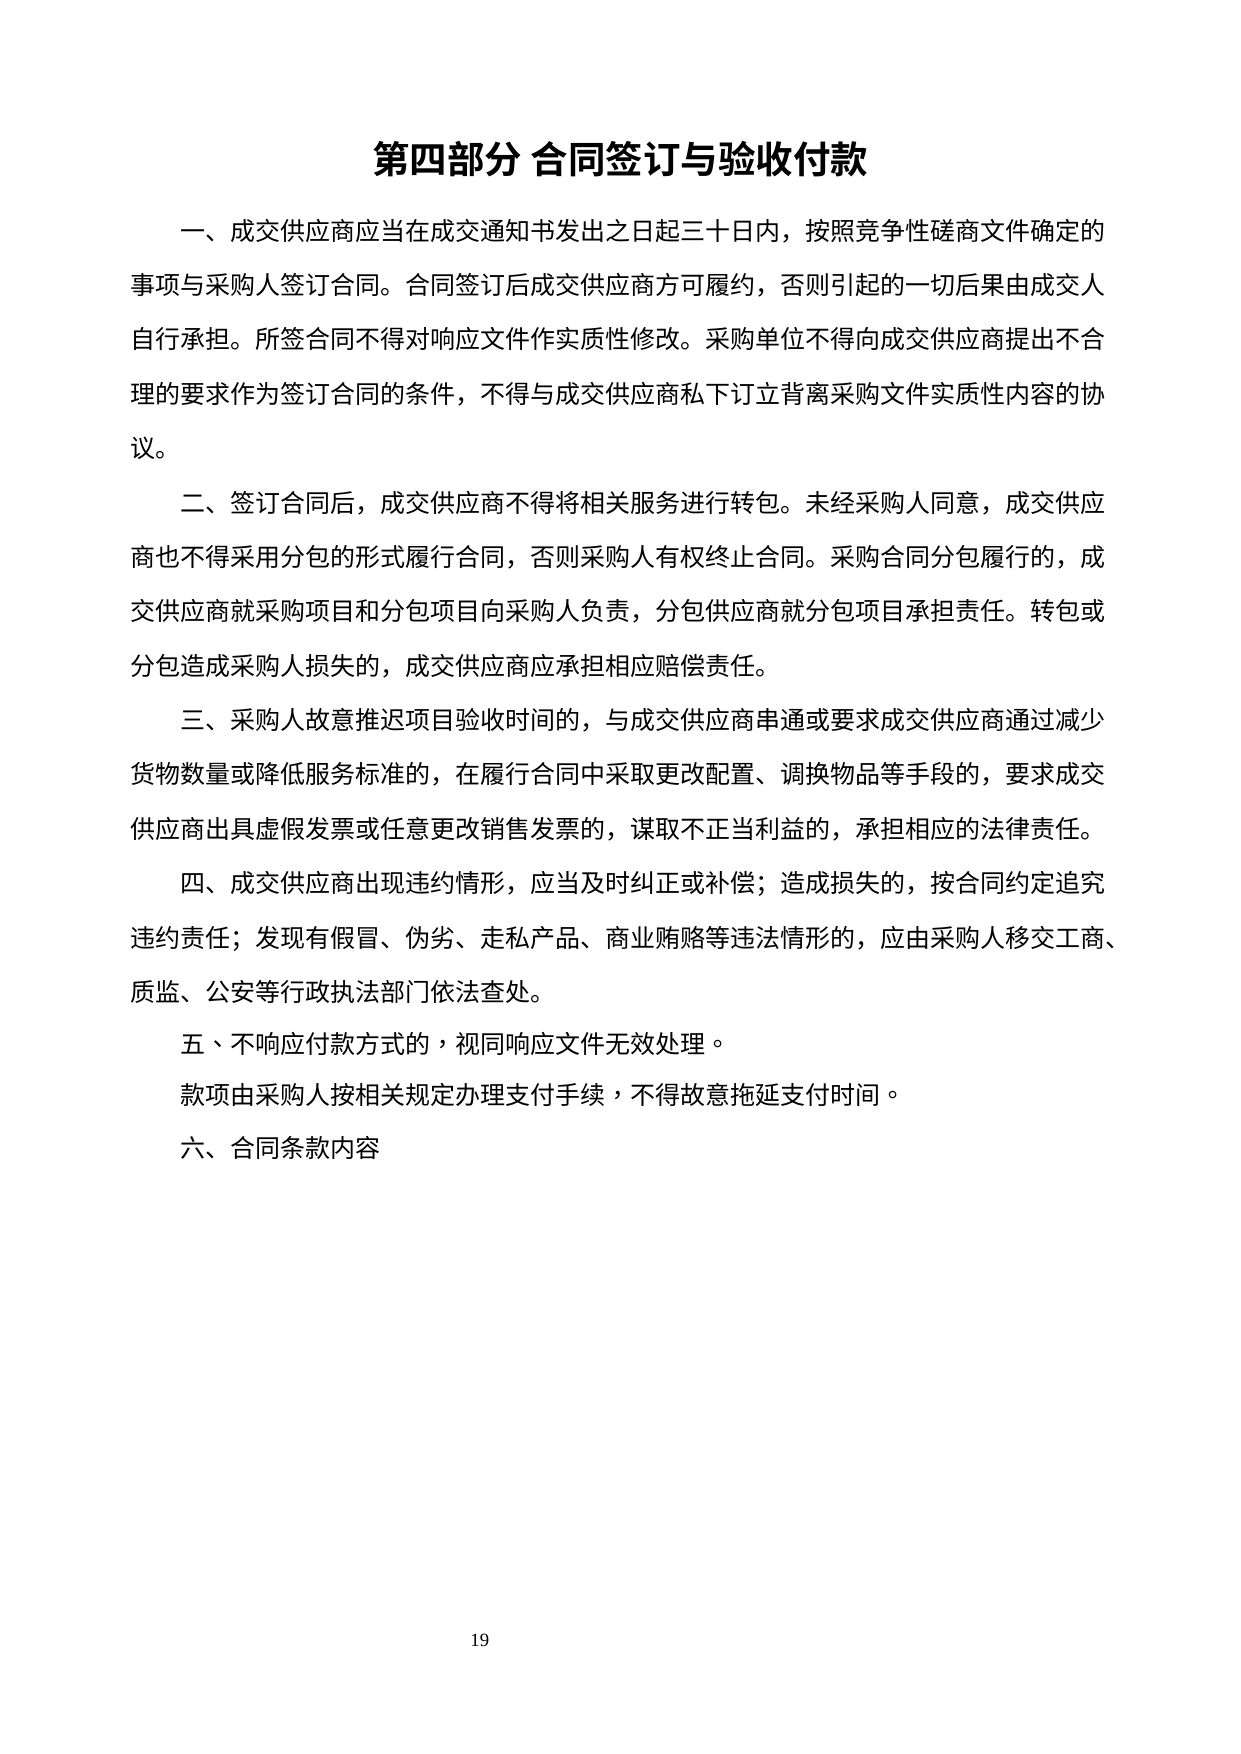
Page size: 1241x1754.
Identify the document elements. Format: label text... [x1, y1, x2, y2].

text 四、成交供应商出现违约情形，应当及时纠正或补偿；造成损失的，按合同约定追究违约责任；发现有假冒、伪劣、走私产品、商业贿赂等违法情形的，应由采购人移交工商、质监、公安等行政执法部门依法查处。 [130, 864, 1110, 1009]
text 三、采购人故意推迟项目验收时间的，与成交供应商串通或要求成交供应商通过减少货物数量或降低服务标准的，在履行合同中采取更改配置、调换物品等手段的，要求成交供应商出具虚假发票或任意更改销售发票的，谋取不正当利益的，承担相应的法律责任。 [130, 701, 1110, 846]
text 第四部分 合同签订与验收付款 [130, 130, 1110, 184]
text 二、签订合同后，成交供应商不得将相关服务进行转包。未经采购人同意，成交供应商也不得采用分包的形式履行合同，否则采购人有权终止合同。采购合同分包履行的，成交供应商就采购项目和分包项目向采购人负责，分包供应商就分包项目承担责任。转包或分包造成采购人损失的，成交供应商应承担相应赔偿责任。 [130, 483, 1110, 682]
text 一、成交供应商应当在成交通知书发出之日起三十日内，按照竞争性磋商文件确定的事项与采购人签订合同。合同签订后成交供应商方可履约，否则引起的一切后果由成交人自行承担。所签合同不得对响应文件作实质性修改。采购单位不得向成交供应商提出不合理的要求作为签订合同的条件，不得与成交供应商私下订立背离采购文件实质性内容的协议。 [130, 211, 1110, 465]
text 款项由采购人按相关规定办理支付手续，不得故意拖延支付时间。 [130, 1078, 1110, 1112]
text 六、合同条款内容 [130, 1129, 1110, 1165]
text 五、不响应付款方式的，视同响应文件无效处理。 [130, 1027, 1110, 1061]
